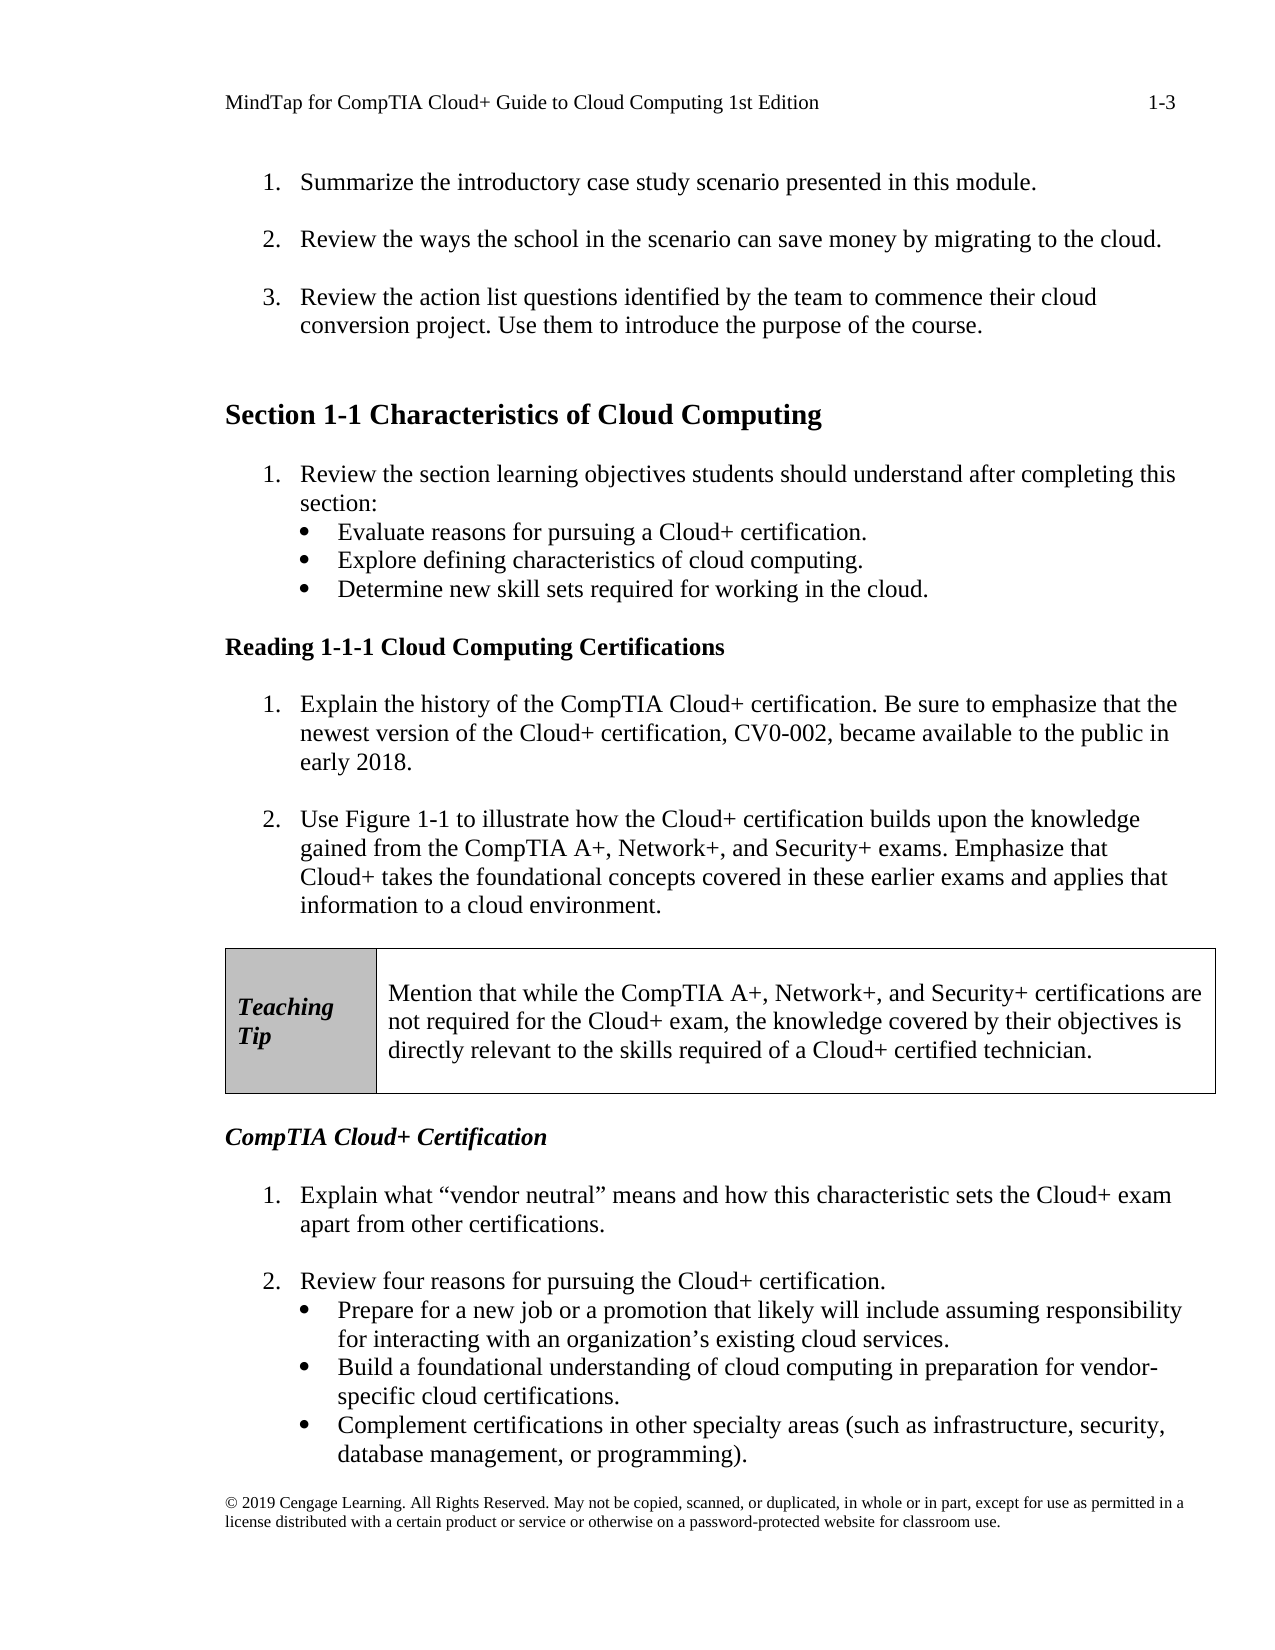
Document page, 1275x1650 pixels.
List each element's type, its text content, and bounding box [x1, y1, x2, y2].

list Review the ways the school in the scenario can save money by migrating to the cloud. [262, 224, 1185, 253]
list Review four reasons for pursuing the Cloud+ certification. [262, 1266, 1185, 1295]
list Summarize the introductory case study scenario presented in this module. [262, 167, 1185, 196]
list Evaluate reasons for pursuing a Cloud+ certification. [300, 517, 1185, 545]
table_header Teaching Tip [226, 949, 376, 1093]
list Review the section learning objectives students should understand after completing this section: [262, 459, 1185, 517]
list Determine new skill sets required for working in the cloud. [300, 574, 1185, 603]
list Explore defining characteristics of cloud computing. [300, 545, 1185, 574]
list Explain the history of the CompTIA Cloud+ certification. Be sure to emphasize that the newest version of the Cloud+ certification, CV0-002, became available to the public in early 2018. [262, 689, 1185, 775]
text CompTIA Cloud+ Certification [225, 1122, 1185, 1151]
list Use Figure 1-1 to illustrate how the Cloud+ certification builds upon the knowledge gained from the CompTIA A+, Network+, and Security+ exams. Emphasize that Cloud+ takes the foundational concepts covered in these earlier exams and applies that information to a cloud environment. [262, 804, 1185, 919]
list Review the action list questions identified by the team to commence their cloud conversion project. Use them to introduce the purpose of the course. [262, 282, 1185, 339]
list Prepare for a new job or a promotion that likely will include assuming responsibility for interacting with an organization’s existing cloud services. [300, 1295, 1185, 1352]
table_header Mention that while the CompTIA A+, Network+, and Security+ certifications are not required for the Cloud+ exam, the knowledge covered by their objectives is directly relevant to the skills required of a Cloud+ certified technician. [377, 949, 1215, 1093]
text Section 1-1 Characteristics of Cloud Computing [225, 397, 1185, 430]
list Complement certifications in other specialty areas (such as infrastructure, security, database management, or programming). [300, 1410, 1185, 1467]
list Reading 1-1-1 Cloud Computing Certifications [225, 632, 1185, 660]
list Build a foundational understanding of cloud computing in preparation for vendor-specific cloud certifications. [300, 1352, 1185, 1410]
list Explain what “vendor neutral” means and how this characteristic sets the Cloud+ exam apart from other certifications. [262, 1180, 1185, 1237]
